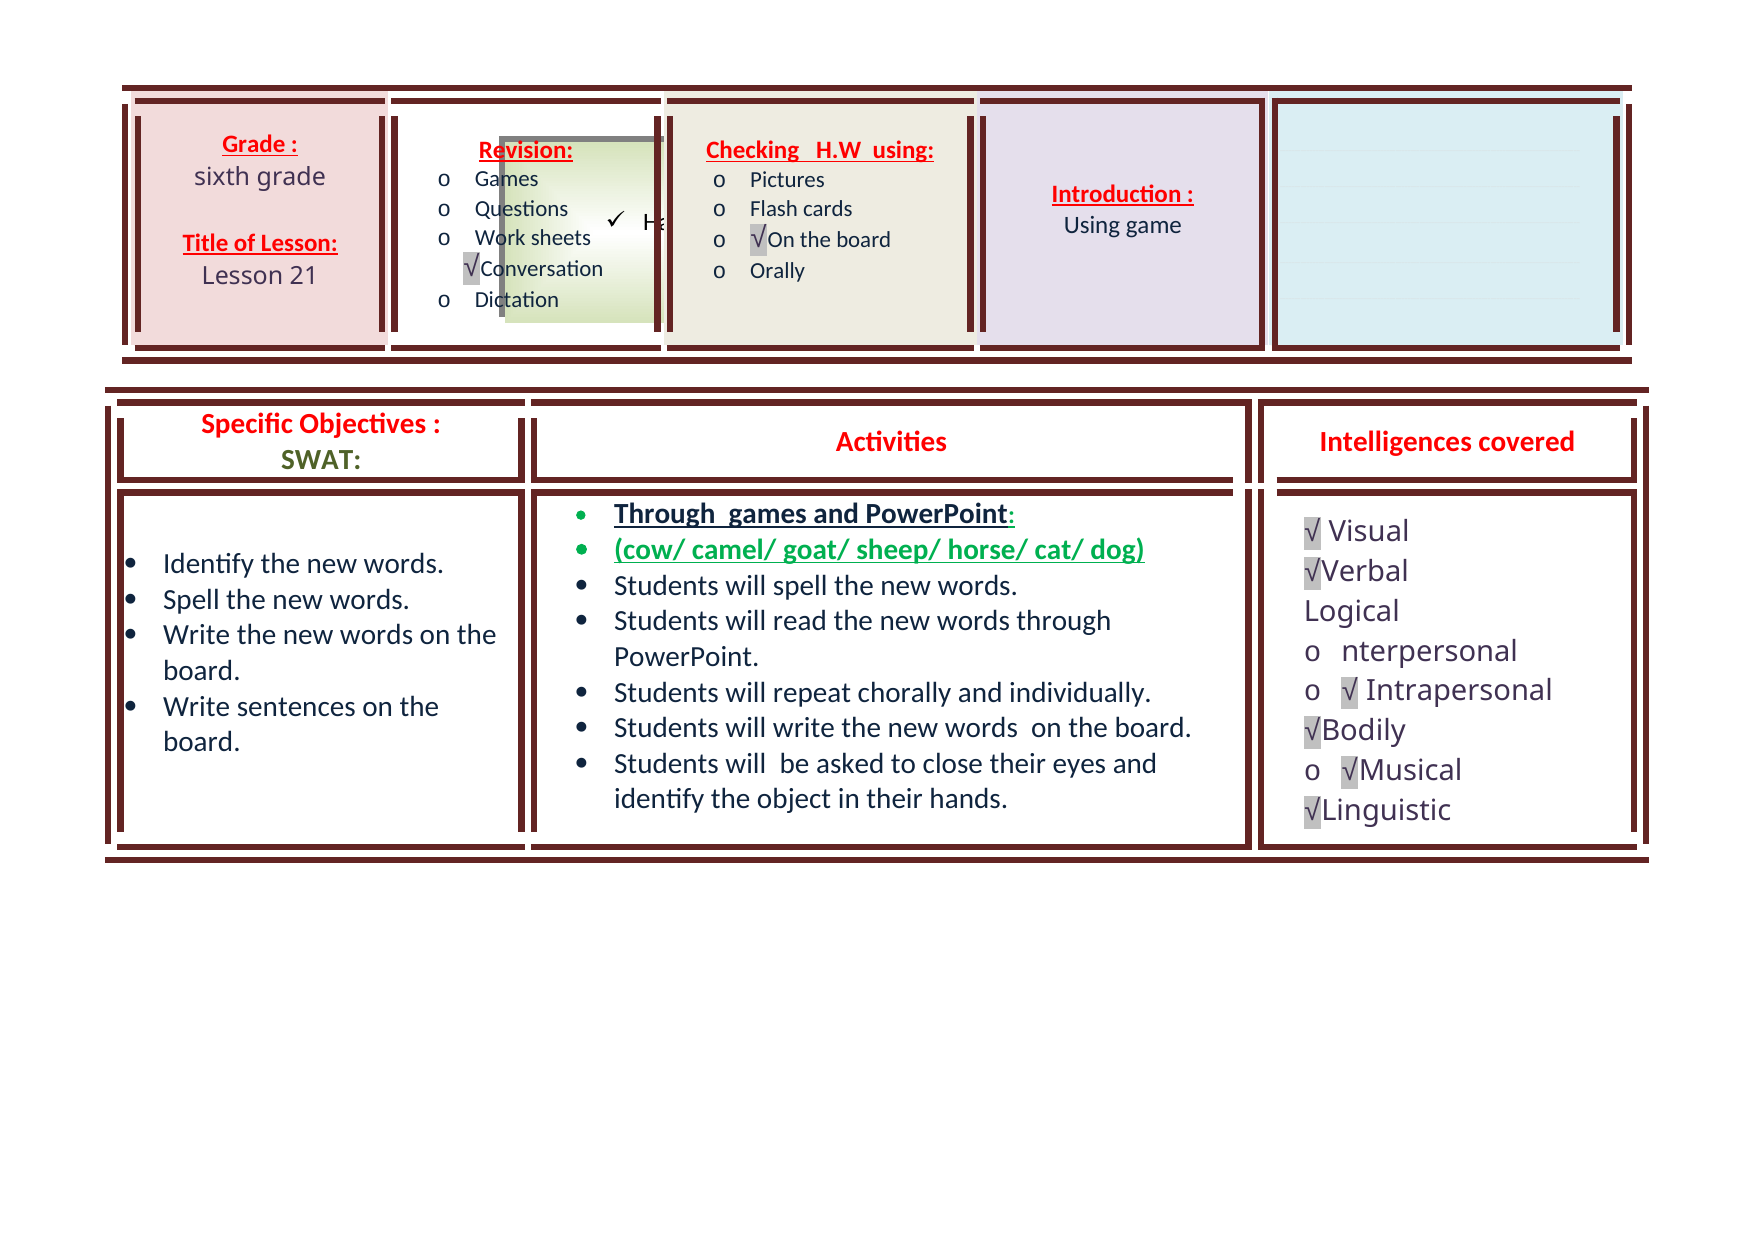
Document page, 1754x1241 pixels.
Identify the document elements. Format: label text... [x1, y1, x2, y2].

table_header Activities [528, 393, 1255, 477]
table_cell Through games and PowerPoint: (cow/ camel/ goat/ sheep/ horse/ cat/ dog) Students will spell the new words. Students will read the new words through PowerPoint. Students will repeat chorally and individually. Students will write the new words on the board. Students will be asked to close their eyes and identify the object in their hands. [528, 477, 1255, 844]
table_cell √ Visual √Verbal Logical nterpersonal √ Intrapersonal √Bodily √Musical √Linguistic [1255, 477, 1640, 844]
table_cell Identify the new words. Spell the new words. Write the new words on the board. Write sentences on the board. [114, 477, 528, 844]
table_header Grade : sixth grade Title of Lesson: Lesson 21 [131, 91, 388, 345]
table_header …………………………………………………………………………………………………………………………………………………………………………………………………………………………………………………………………………… …………………………………………………………………………………………………………………………………………………………………………………………………………………………………………………………………………… …………………………………………………………………………………………………………………………………………………………………………………………………………………………………………………………………………… …………………………………………………………………………………………………………………………………………………………………………………………………………………………………………………………………………… …………………………………………………………………………………………………………………………………………………………………………………………………………………………………………………………………………… [1269, 91, 1623, 345]
table_header Intelligences covered [1255, 393, 1640, 477]
table_header Checking H.W using: Pictures Flash cards √On the board Orally [664, 91, 977, 345]
table_header Revision: Games Questions Work sheets √Conversation Dictation [388, 91, 664, 345]
table_header Introduction : Using game [977, 91, 1268, 345]
table_header Specific Objectives : SWAT: [114, 393, 528, 477]
